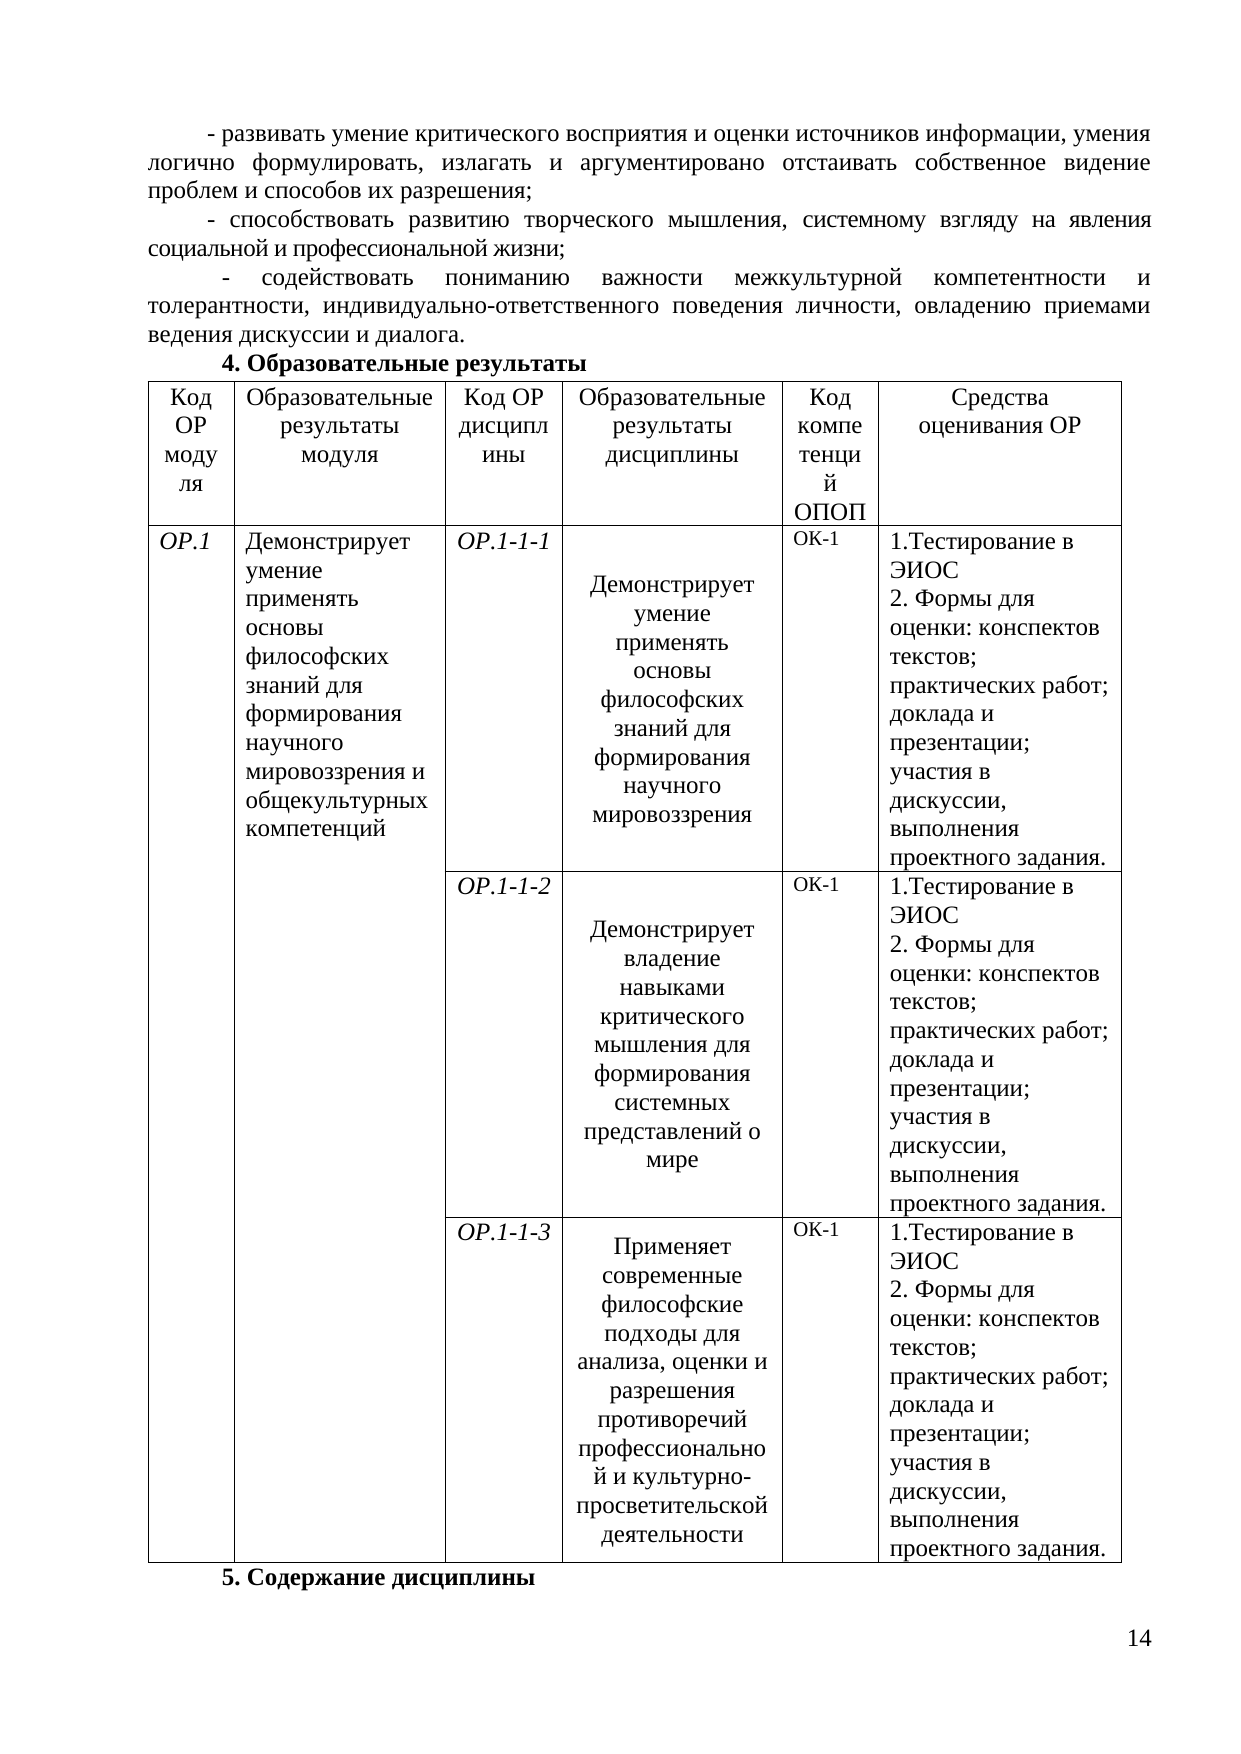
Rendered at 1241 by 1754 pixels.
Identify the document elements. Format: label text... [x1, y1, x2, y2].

text - развивать умение критического восприятия и оценки источников информации, умения логично формулировать, излагать и аргументировано отстаивать собственное видение проблем и способов их разрешения; [148, 118, 1152, 204]
table_cell ОР.1-1-2 [446, 872, 562, 1216]
table_header Код ОР дисциплины [446, 382, 562, 525]
table_cell ОР.1 [149, 526, 234, 1562]
table_cell 1.Тестирование в ЭИОС 2. Формы для оценки: конспектов текстов; практических работ; доклада и презентации; участия в дискуссии, выполнения проектного задания. [879, 526, 1121, 871]
text - содействовать пониманию важности межкультурной компетентности и толерантности, индивидуально-ответственного поведения личности, овладению приемами ведения дискуссии и диалога. [148, 262, 1152, 348]
table_cell 1.Тестирование в ЭИОС 2. Формы для оценки: конспектов текстов; практических работ; доклада и презентации; участия в дискуссии, выполнения проектного задания. [879, 872, 1121, 1216]
text 5. Содержание дисциплины [148, 1562, 1152, 1591]
table_cell Демонстрирует владение навыками критического мышления для формирования системных представлений о мире [563, 872, 782, 1216]
table_cell ОР.1-1-1 [446, 526, 562, 871]
table_header Образовательные результаты модуля [235, 382, 445, 525]
table_header Код компетенций ОПОП [783, 382, 878, 525]
table_header Средства оценивания ОР [879, 382, 1121, 525]
table_cell 1.Тестирование в ЭИОС 2. Формы для оценки: конспектов текстов; практических работ; доклада и презентации; участия в дискуссии, выполнения проектного задания. [879, 1218, 1121, 1562]
table_cell ОК-1 [783, 872, 878, 1216]
text - способствовать развитию творческого мышления, системному взгляду на явления социальной и профессиональной жизни; [148, 204, 1152, 262]
table_cell ОК-1 [783, 1218, 878, 1562]
table_cell ОР.1-1-3 [446, 1218, 562, 1562]
text 4. Образовательные результаты [148, 348, 1152, 377]
table_header Образовательные результаты дисциплины [563, 382, 782, 525]
table_cell ОК-1 [783, 526, 878, 871]
table_header Код ОР модуля [149, 382, 234, 525]
table_cell Демонстрирует умение применять основы философских знаний для формирования научного мировоззрения и общекультурных компетенций [235, 526, 445, 1562]
table_cell Применяет современные философские подходы для анализа, оценки и разрешения противоречий профессиональной и культурно-просветительской деятельности [563, 1218, 782, 1562]
table_cell Демонстрирует умение применять основы философских знаний для формирования научного мировоззрения [563, 526, 782, 871]
